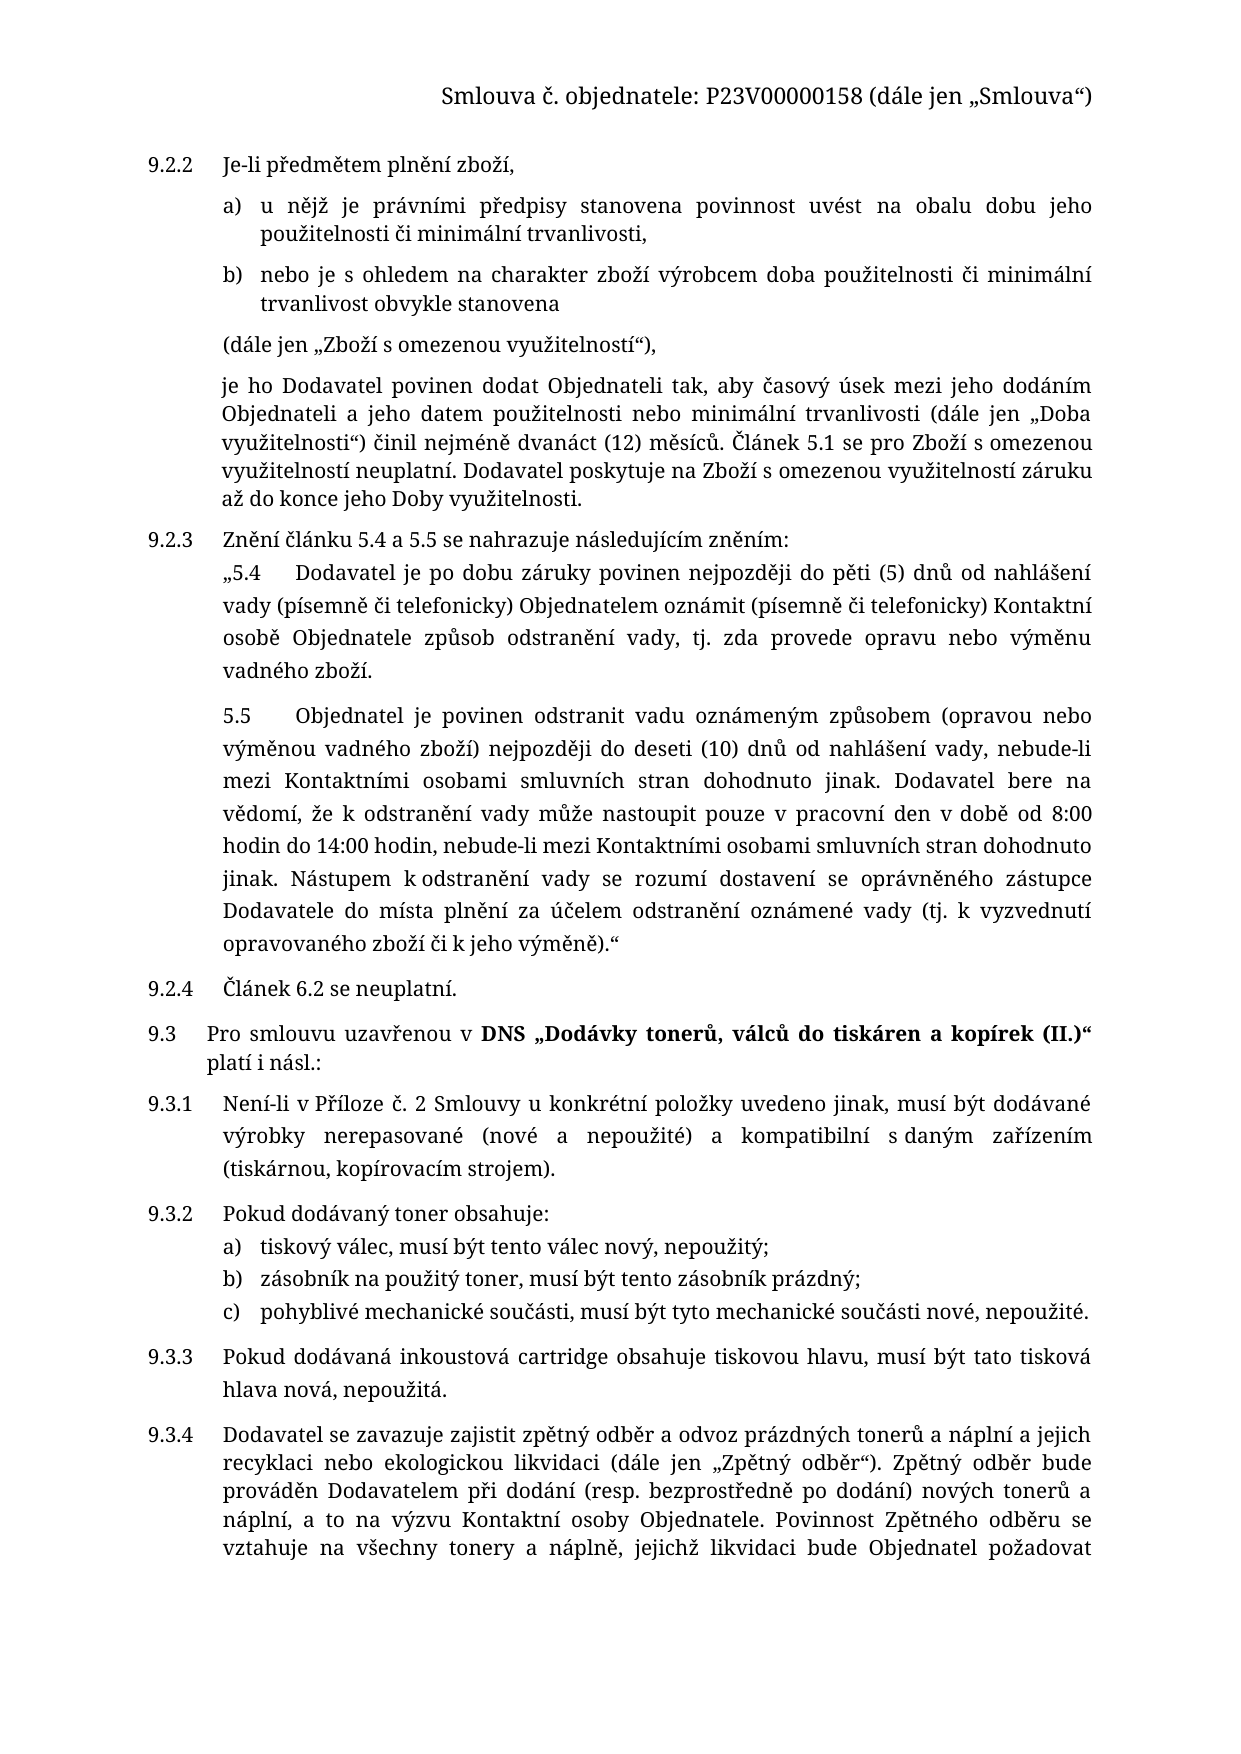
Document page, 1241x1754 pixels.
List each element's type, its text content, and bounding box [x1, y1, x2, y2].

list „5.4 Dodavatel je po dobu záruky povinen nejpozději do pěti (5) dnů od nahlášení vady (písemně či telefonicky) Objednatelem oznámit (písemně či telefonicky) Kontaktní osobě Objednatele způsob odstranění vady, tj. zda provede opravu nebo výměnu vadného zboží. [223, 558, 1093, 684]
list tiskový válec, musí být tento válec nový, nepoužitý; [223, 1232, 1093, 1260]
list zásobník na použitý toner, musí být tento zásobník prázdný; [223, 1264, 1093, 1293]
list Pokud dodávaná inkoustová cartridge obsahuje tiskovou hlavu, musí být tato tisková hlava nová, nepoužitá. [148, 1342, 1093, 1403]
list Není-li v Příloze č. 2 Smlouvy u konkrétní položky uvedeno jinak, musí být dodávané výrobky nerepasované (nové a nepoužité) a kompatibilní s daným zařízením (tiskárnou, kopírovacím strojem). [148, 1089, 1093, 1182]
list u nějž je právními předpisy stanovena povinnost uvést na obalu dobu jeho použitelnosti či minimální trvanlivosti, [223, 191, 1093, 248]
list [148, 1420, 1093, 1562]
list Pokud dodávaný toner obsahuje: [148, 1199, 1093, 1228]
list Je-li předmětem plnění zboží, [148, 150, 1093, 179]
text (dále jen „Zboží s omezenou využitelností“), [223, 330, 1093, 358]
list Článek 6.2 se neuplatní. [148, 974, 1093, 1003]
text je ho Dodavatel povinen dodat Objednateli tak, aby časový úsek mezi jeho dodáním Objednateli a jeho datem použitelnosti nebo minimální trvanlivosti (dále jen „Doba využitelnosti“) činil nejméně dvanáct (12) měsíců. Článek 5.1 se pro Zboží s omezenou využitelností neuplatní. Dodavatel poskytuje na Zboží s omezenou využitelností záruku až do konce jeho Doby využitelnosti. [221, 371, 1093, 513]
list Znění článku 5.4 a 5.5 se nahrazuje následujícím zněním: [148, 526, 1093, 554]
list pohyblivé mechanické součásti, musí být tyto mechanické součásti nové, nepoužité. [223, 1297, 1093, 1325]
list 5.5 Objednatel je povinen odstranit vadu oznámeným způsobem (opravou nebo výměnou vadného zboží) nejpozději do deseti (10) dnů od nahlášení vady, nebude-li mezi Kontaktními osobami smluvních stran dohodnuto jinak. Dodavatel bere na vědomí, že k odstranění vady může nastoupit pouze v pracovní den v době od 8:00 hodin do 14:00 hodin, nebude-li mezi Kontaktními osobami smluvních stran dohodnuto jinak. Nástupem k odstranění vady se rozumí dostavení se oprávněného zástupce Dodavatele do místa plnění za účelem odstranění oznámené vady (tj. k vyzvednutí opravovaného zboží či k jeho výměně).“ [223, 701, 1093, 958]
list Pro smlouvu uzavřenou v DNS „Dodávky tonerů, válců do tiskáren a kopírek (II.)“ platí i násl.: [148, 1019, 1093, 1076]
list nebo je s ohledem na charakter zboží výrobcem doba použitelnosti či minimální trvanlivost obvykle stanovena [223, 261, 1093, 317]
